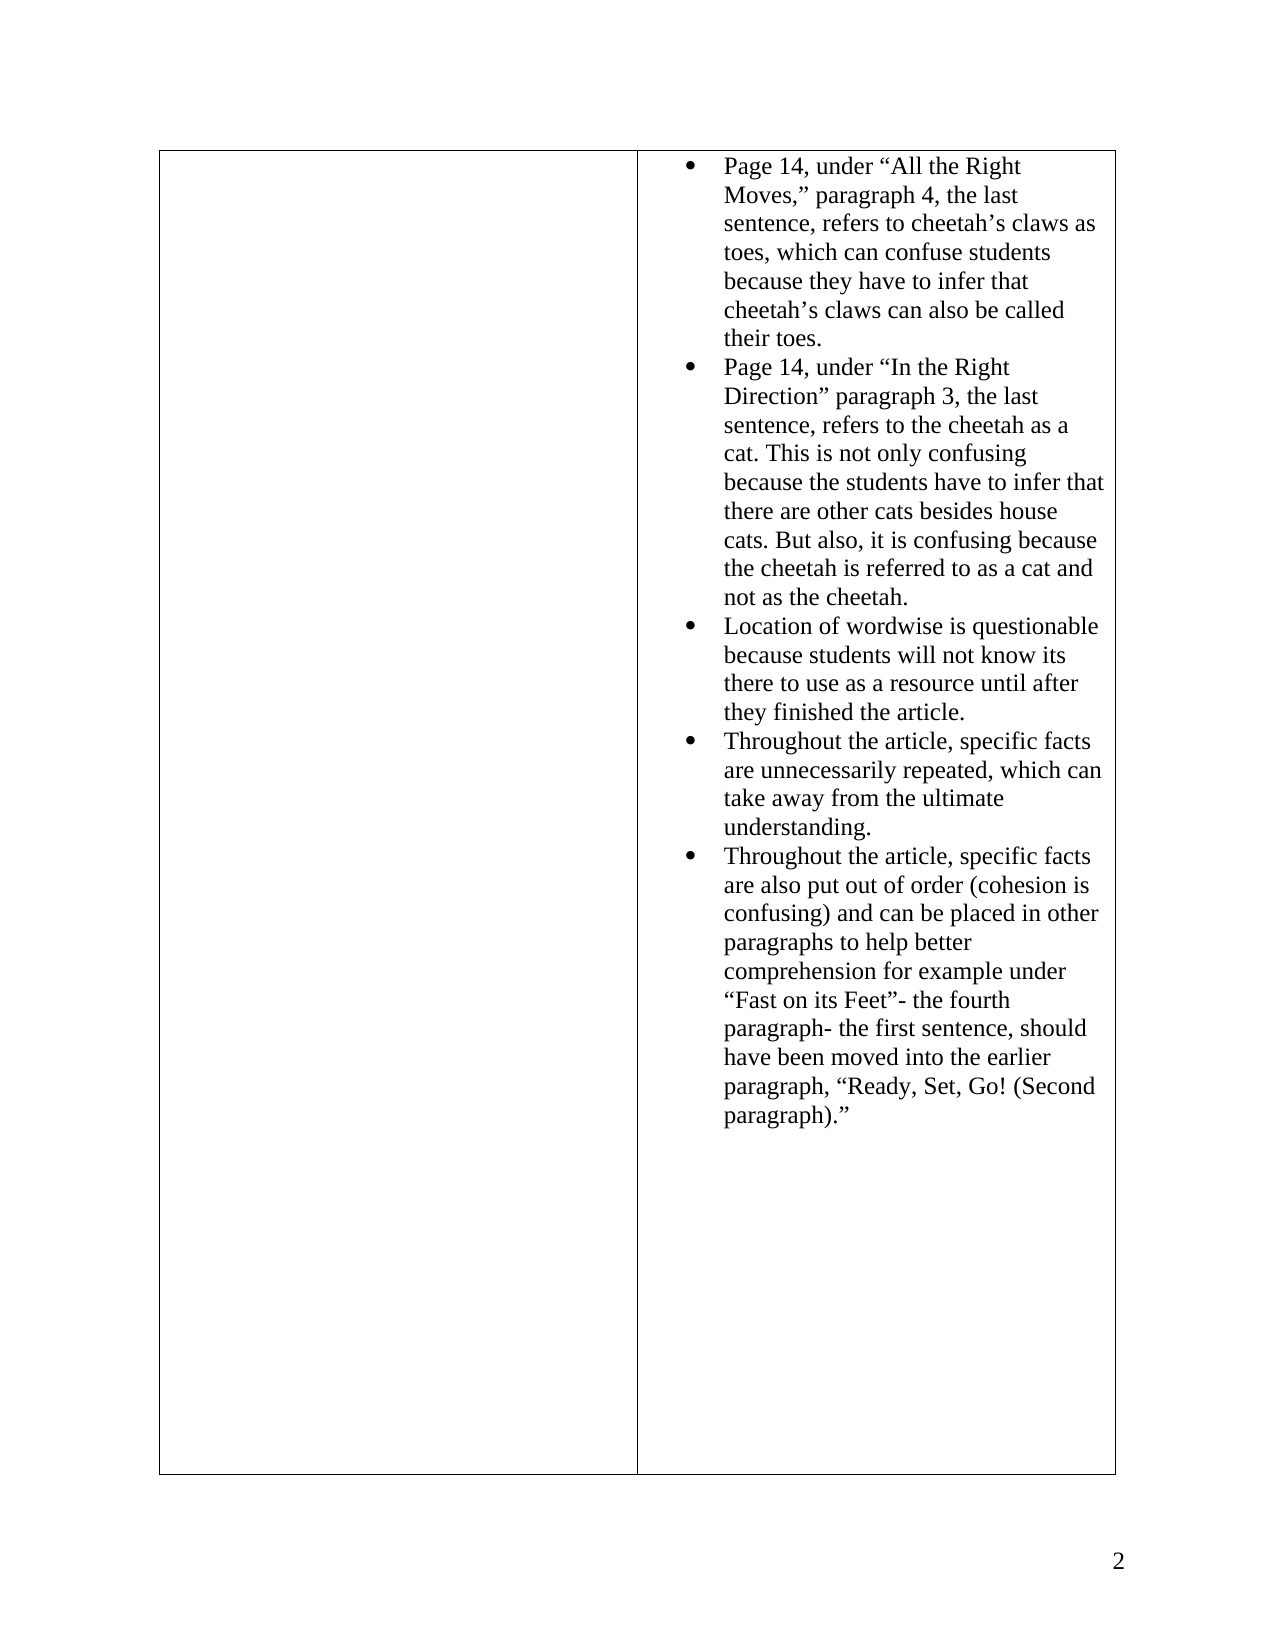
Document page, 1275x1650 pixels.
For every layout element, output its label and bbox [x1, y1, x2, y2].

table_cell [160, 151, 637, 1473]
table_cell [638, 151, 1115, 1473]
